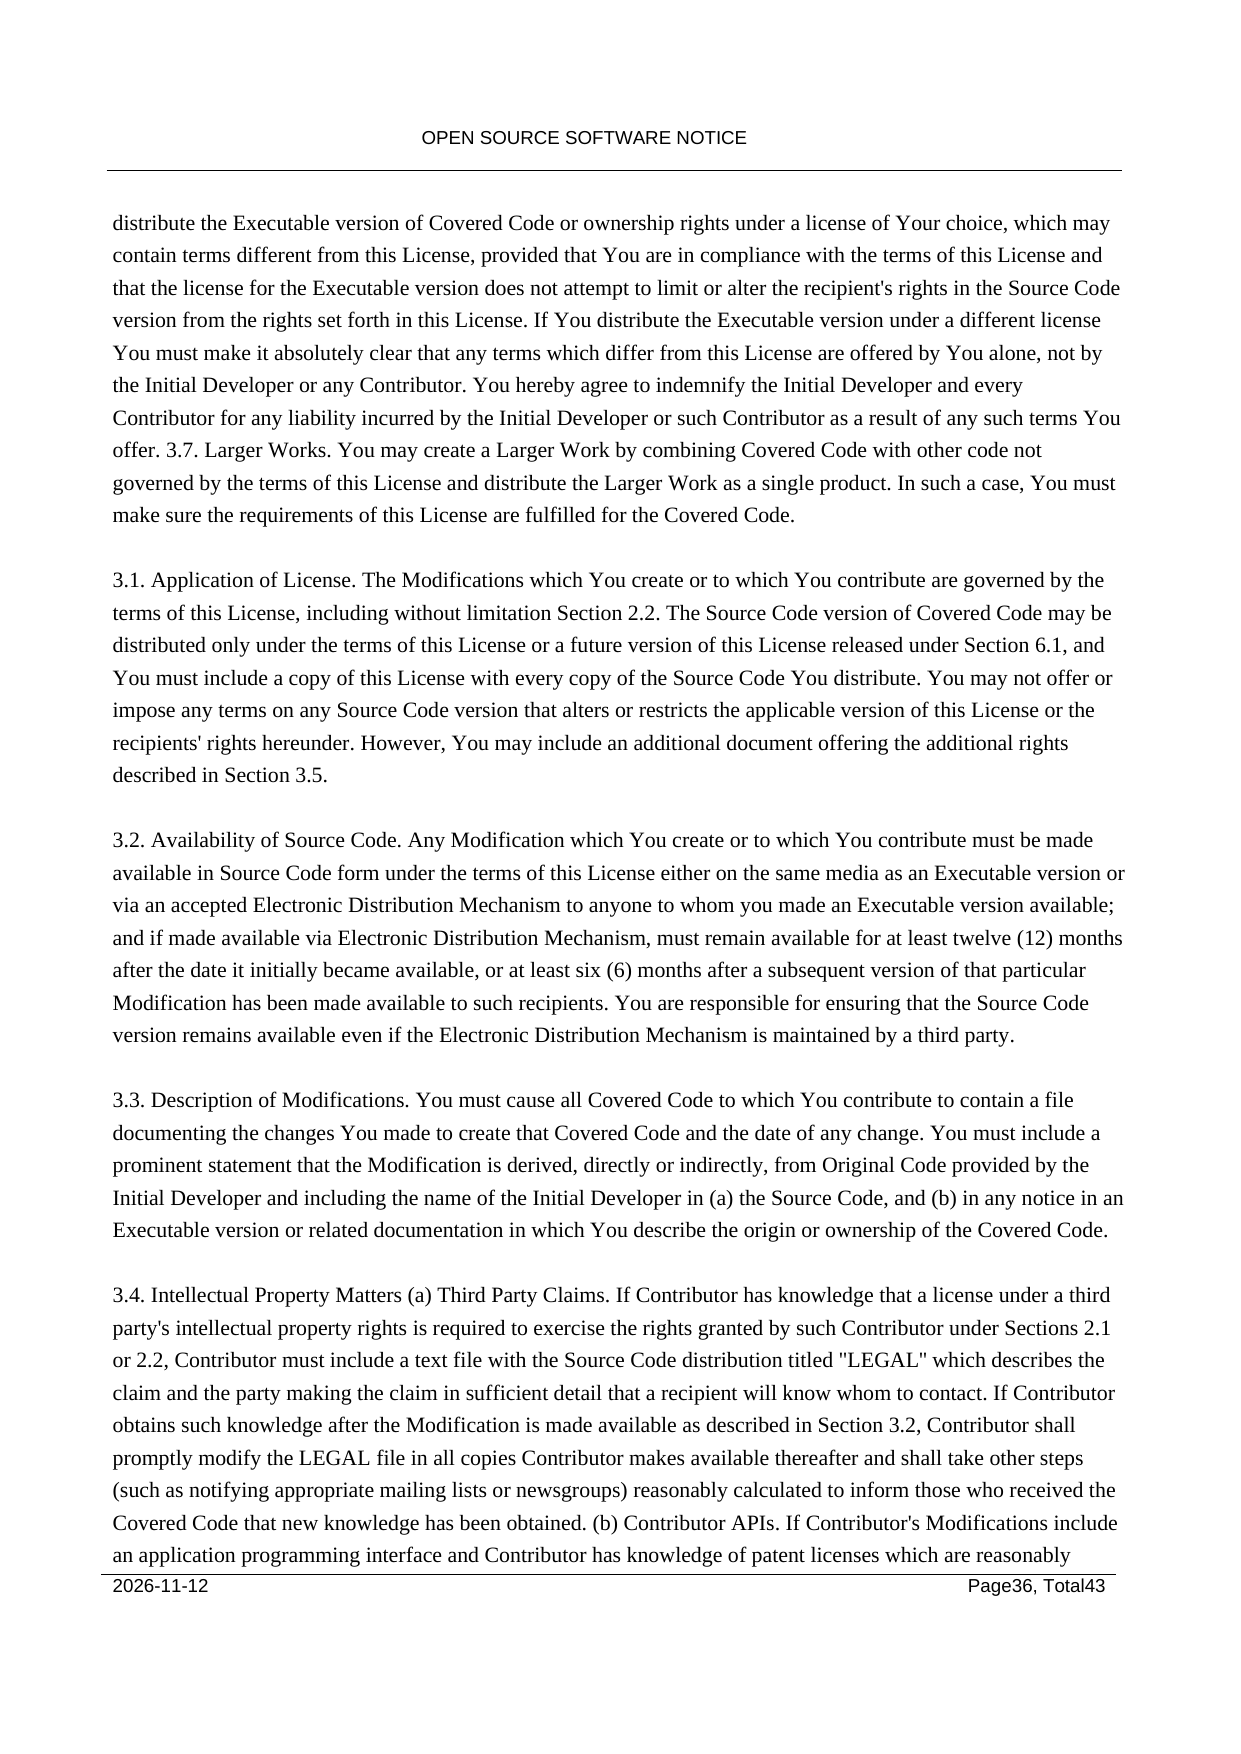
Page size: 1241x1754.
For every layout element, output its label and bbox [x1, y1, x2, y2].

text [112, 206, 1128, 1571]
